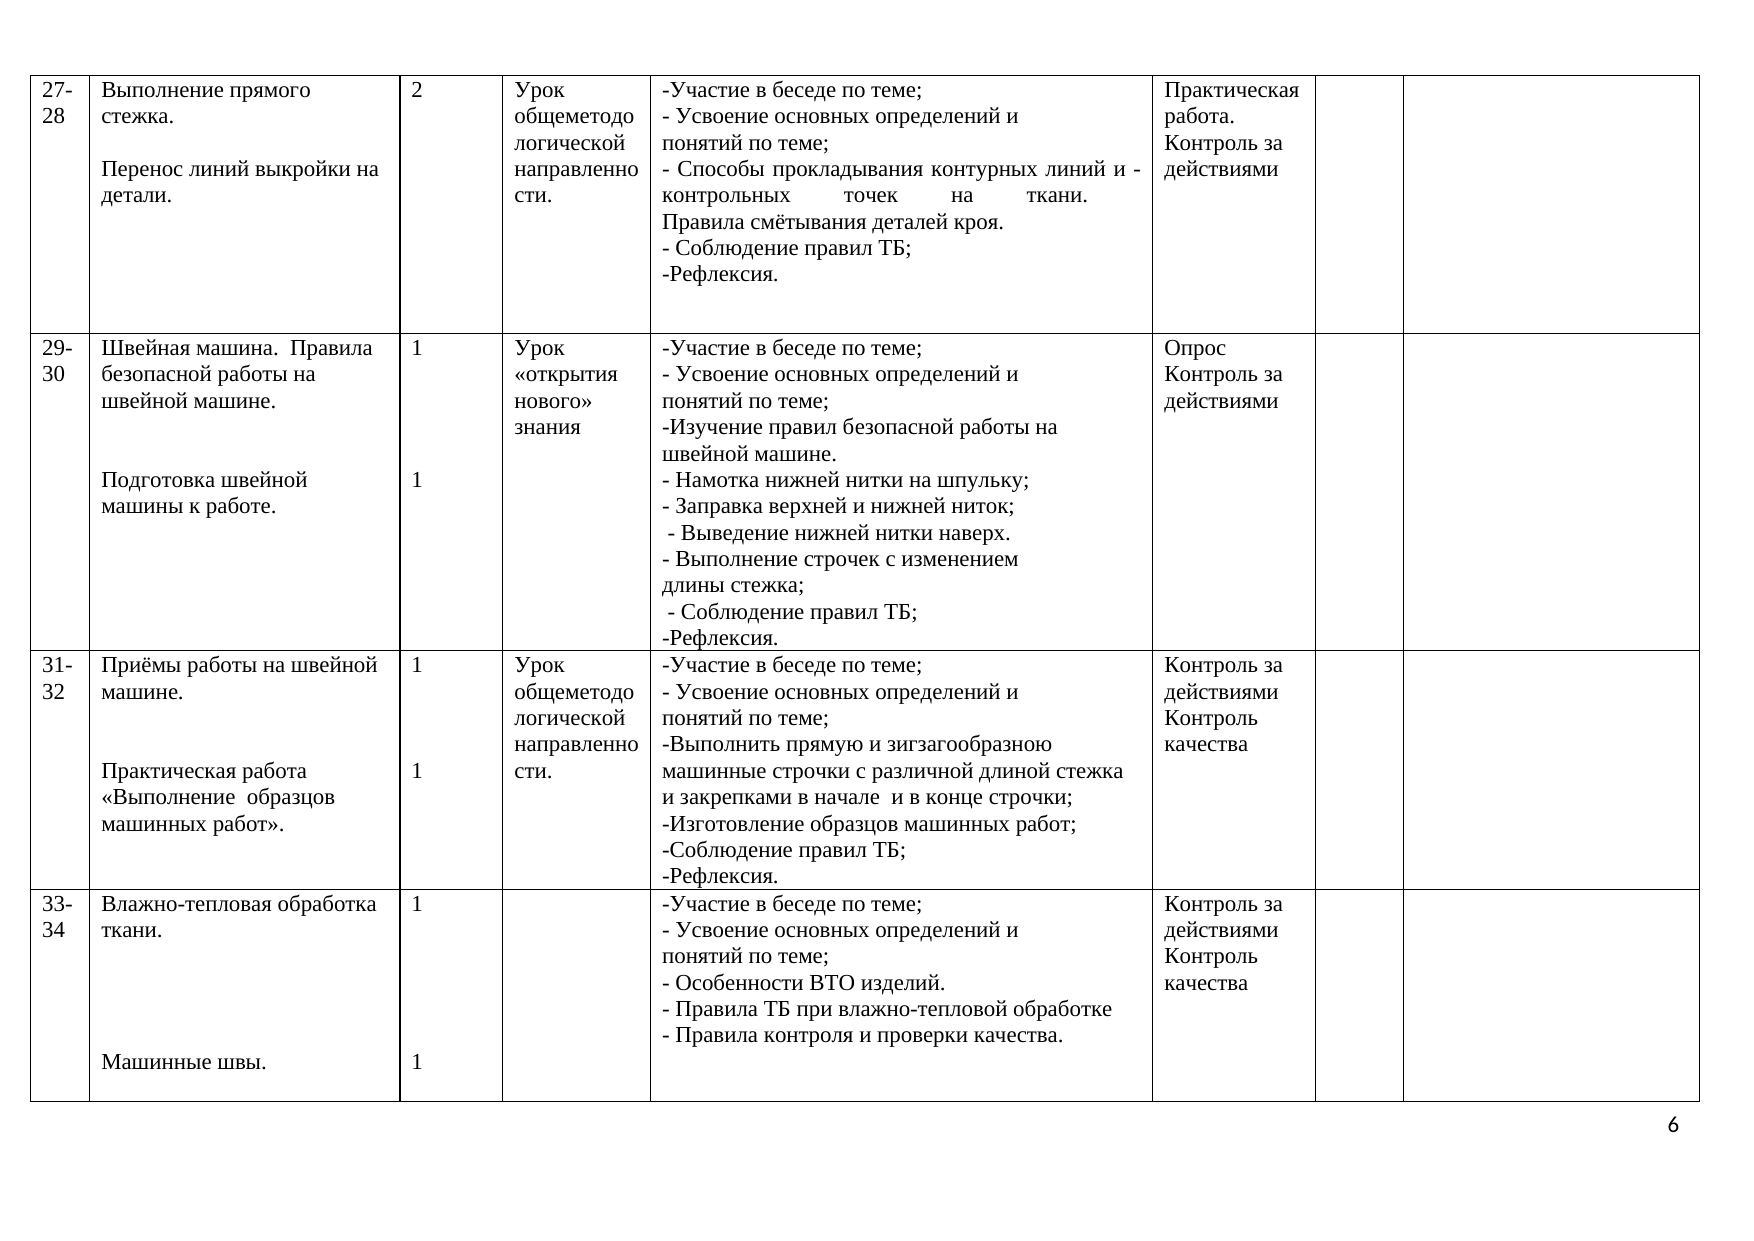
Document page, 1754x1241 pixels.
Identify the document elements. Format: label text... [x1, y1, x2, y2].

table_cell Урок «открытия нового» знания [503, 334, 650, 650]
table_cell Практическая работа. Контроль за действиями [1153, 76, 1315, 333]
table_cell Влажно-тепловая обработка ткани. Машинные швы. [90, 890, 399, 1101]
table_cell 2 [401, 76, 502, 333]
table_cell [1316, 890, 1403, 1101]
table_cell Урок общеметодологической направленности. [503, 651, 650, 889]
table_cell [1316, 76, 1403, 333]
table_cell 33-34 [31, 890, 89, 1101]
table_cell [1316, 334, 1403, 650]
table_cell Приёмы работы на швейной машине. Практическая работа «Выполнение образцов машинных работ». [90, 651, 399, 889]
table_cell Швейная машина. Правила безопасной работы на швейной машине. Подготовка швейной машины к работе. [90, 334, 399, 650]
table_cell -Участие в беседе по теме; - Усвоение основных определений и понятий по теме; - Способы прокладывания контурных линий и - контрольных точек на ткани. Правила смётывания деталей кроя. - Соблюдение правил ТБ; -Рефлексия. [651, 76, 1152, 333]
table_cell [1404, 890, 1699, 1101]
table_cell Опрос Контроль за действиями [1153, 334, 1315, 650]
table_cell 1 1 [401, 651, 502, 889]
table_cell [503, 76, 650, 333]
table_cell -Участие в беседе по теме; - Усвоение основных определений и понятий по теме; - Особенности ВТО изделий. - Правила ТБ при влажно-тепловой обработке - Правила контроля и проверки качества. [651, 890, 1152, 1101]
table_cell [1316, 651, 1403, 889]
table_cell [1404, 651, 1699, 889]
table_cell 31-32 [31, 651, 89, 889]
table_cell -Участие в беседе по теме; - Усвоение основных определений и понятий по теме; -Изучение правил безопасной работы на швейной машине. - Намотка нижней нитки на шпульку; - Заправка верхней и нижней ниток; - Выведение нижней нитки наверх. - Выполнение строчек с изменением длины стежка; - Соблюдение правил ТБ; -Рефлексия. [651, 334, 1152, 650]
table_cell 1 1 [401, 890, 502, 1101]
table_cell -Участие в беседе по теме; - Усвоение основных определений и понятий по теме; -Выполнить прямую и зигзагообразною машинные строчки с различной длиной стежка и закрепками в начале и в конце строчки; -Изготовление образцов машинных работ; -Соблюдение правил ТБ; -Рефлексия. [651, 651, 1152, 889]
table_cell Выполнение прямого стежка. Перенос линий выкройки на детали. [90, 76, 399, 333]
table_cell [1404, 334, 1699, 650]
table_cell 27-28 [31, 76, 89, 333]
table_cell 1 1 [401, 334, 502, 650]
table_cell 29-30 [31, 334, 89, 650]
table_cell Контроль за действиями Контроль качества [1153, 890, 1315, 1101]
table_cell [503, 890, 650, 1101]
table_cell [1404, 76, 1699, 333]
table_cell Контроль за действиями Контроль качества [1153, 651, 1315, 889]
